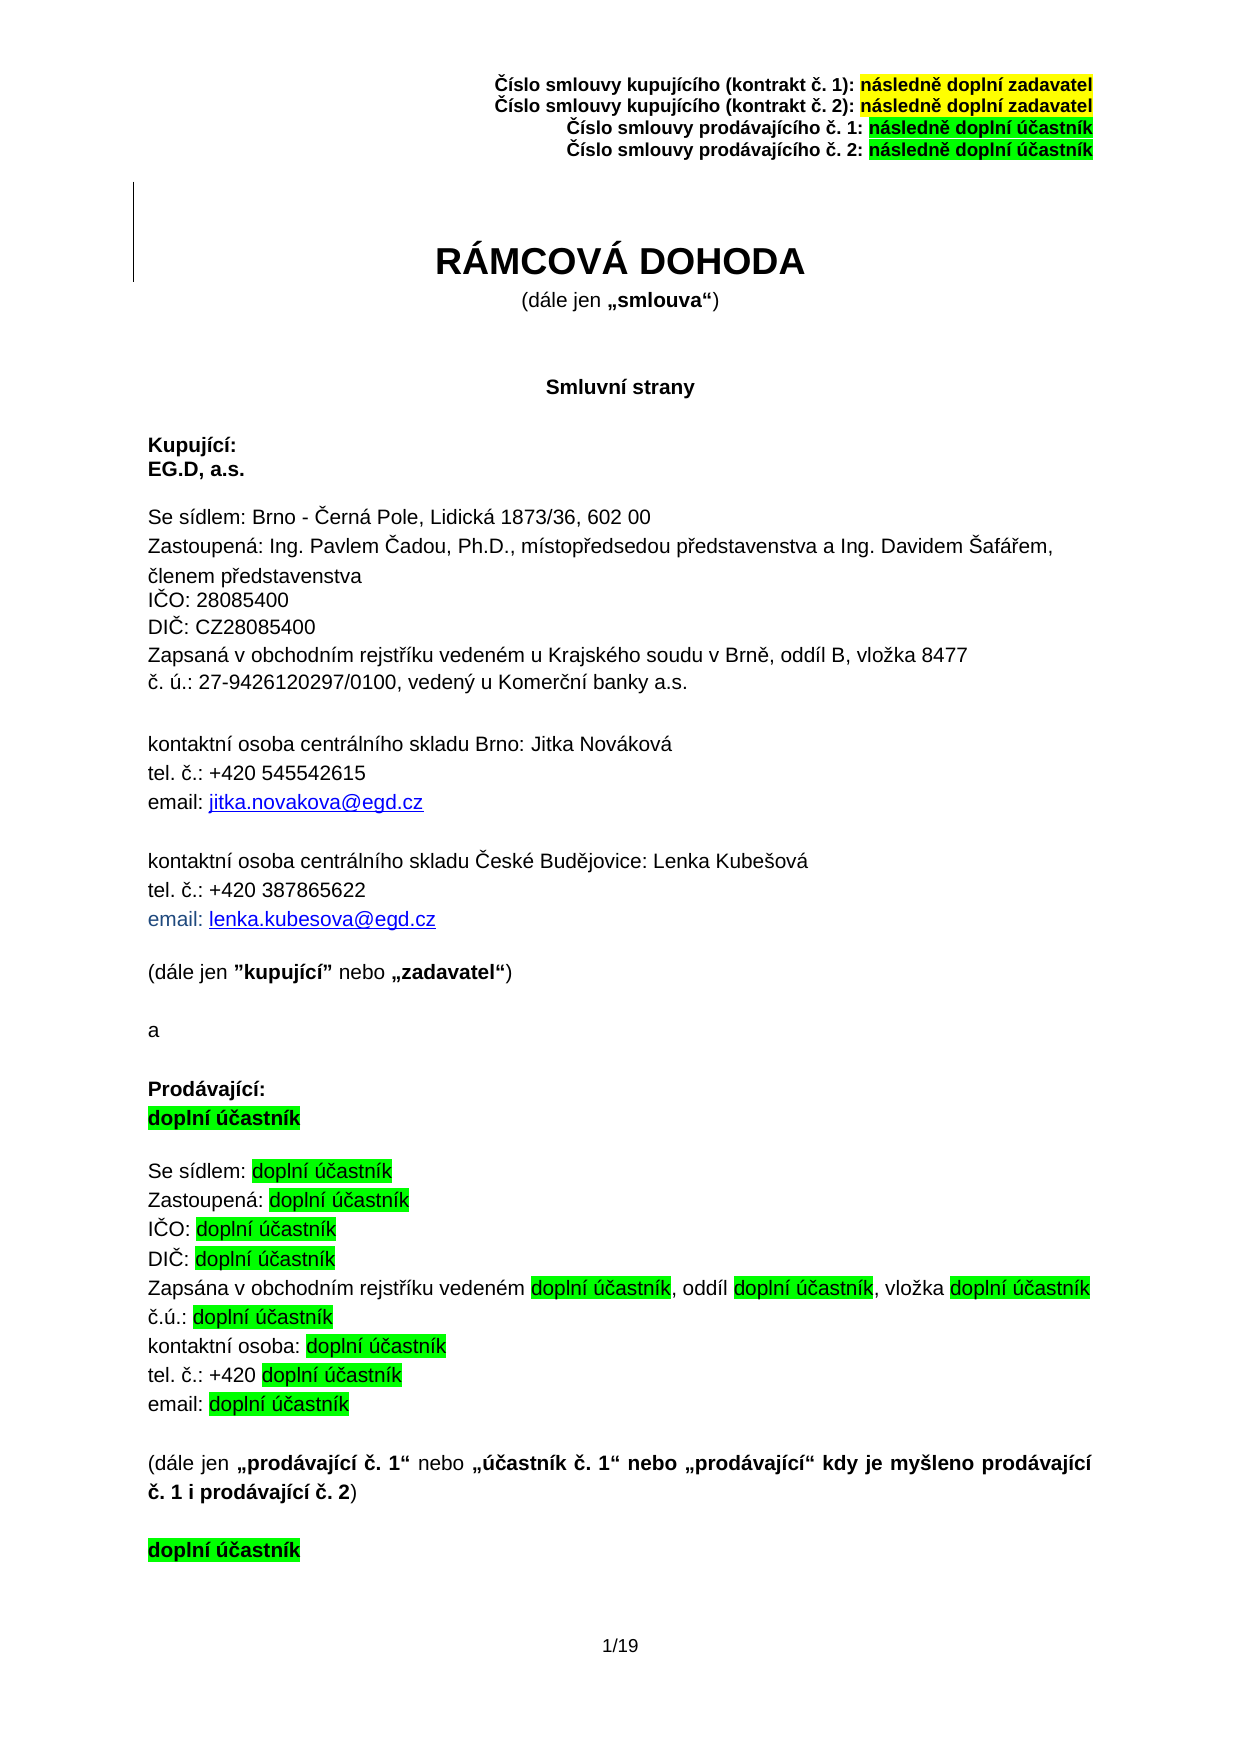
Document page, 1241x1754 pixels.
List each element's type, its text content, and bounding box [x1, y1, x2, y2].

text Smluvní strany [148, 370, 1093, 399]
text (dále jen „prodávající č. 1“ nebo „účastník č. 1“ nebo „prodávající“ kdy je myšleno prodávající č. 1 i prodávající č. 2) [148, 1445, 1093, 1504]
text Zastoupená: Ing. Pavlem Čadou, Ph.D., místopředsedou představenstva a Ing. Davidem Šafářem, členem představenstva [148, 529, 1093, 587]
text tel. č.: +420 doplní účastník [148, 1358, 1093, 1387]
text EG.D, a.s. [148, 457, 1093, 481]
text (dále jen ”kupující” nebo „zadavatel“) [148, 955, 1093, 984]
text Prodávající: [148, 1071, 1093, 1101]
text (dále jen „smlouva“) [148, 282, 1093, 311]
text Se sídlem: Brno - Černá Pole, Lidická 1873/36, 602 00 [148, 505, 1093, 529]
text Zastoupená: doplní účastník [148, 1183, 1093, 1212]
text email: doplní účastník [148, 1387, 1093, 1416]
text tel. č.: +420 387865622 [148, 872, 1093, 902]
text Se sídlem: doplní účastník [148, 1154, 1093, 1183]
text Zapsána v obchodním rejstříku vedeném doplní účastník, oddíl doplní účastník, vložka doplní účastník [148, 1270, 1093, 1299]
text a [148, 1013, 1093, 1042]
text doplní účastník [148, 1101, 1093, 1130]
text DIČ: doplní účastník [148, 1241, 1093, 1270]
text č. ú.: 27-9426120297/0100, vedený u Komerční banky a.s. [148, 670, 1093, 694]
text doplní účastník [148, 1533, 1093, 1562]
text email: jitka.novakova@egd.cz [148, 785, 1093, 814]
text Kupující: [148, 428, 1093, 457]
text kontaktní osoba centrálního skladu České Budějovice: Lenka Kubešová [148, 843, 1093, 872]
text DIČ: CZ28085400 [148, 615, 1093, 639]
text tel. č.: +420 545542615 [148, 756, 1093, 785]
text kontaktní osoba centrálního skladu Brno: Jitka Nováková [148, 727, 1093, 756]
text IČO: 28085400 [148, 587, 1093, 611]
text IČO: doplní účastník [148, 1212, 1093, 1241]
text č.ú.: doplní účastník [148, 1299, 1093, 1329]
text email: lenka.kubesova@egd.cz [148, 902, 1093, 931]
text RÁMCOVÁ DOHODA [148, 239, 1093, 282]
text kontaktní osoba: doplní účastník [148, 1329, 1093, 1358]
text Zapsaná v obchodním rejstříku vedeném u Krajského soudu v Brně, oddíl B, vložka 8477 [148, 642, 1093, 666]
